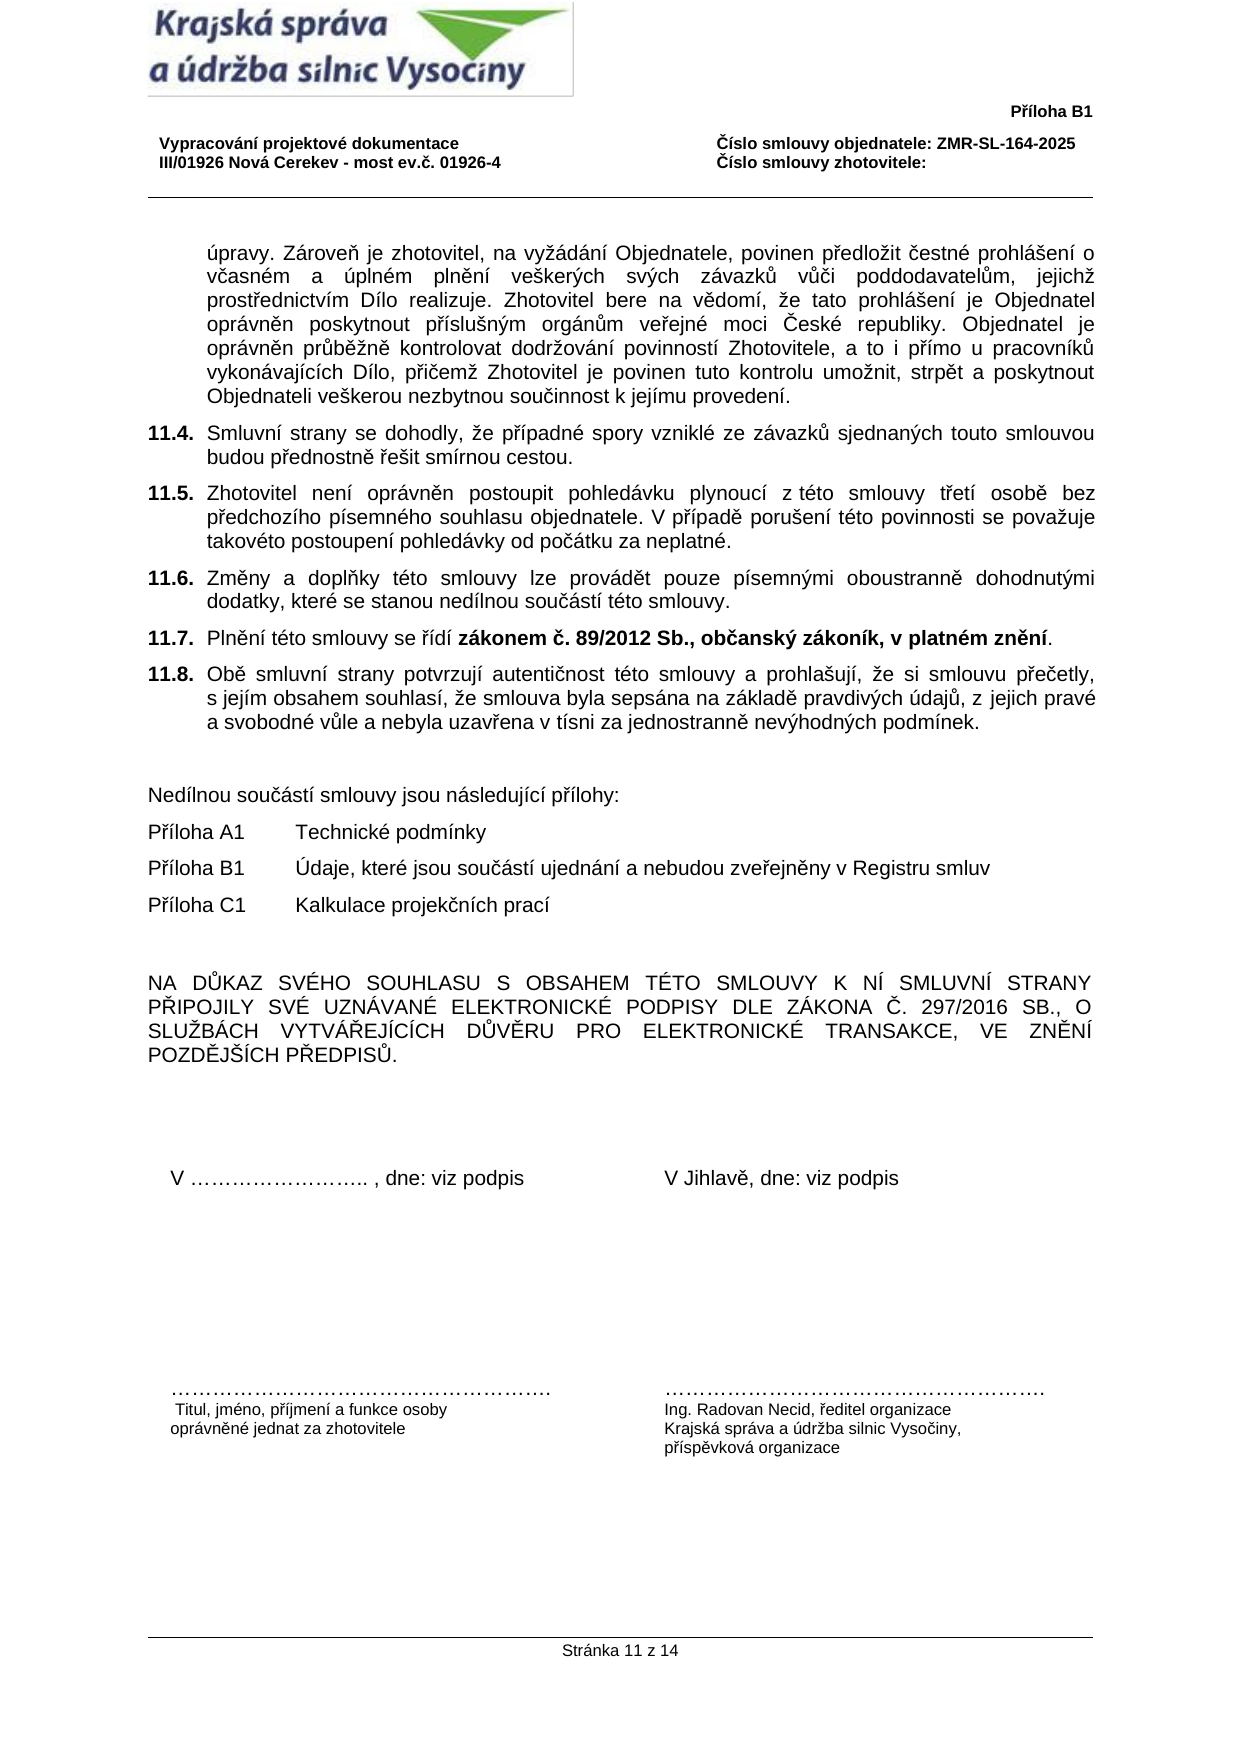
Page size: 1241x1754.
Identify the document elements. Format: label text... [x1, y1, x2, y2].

table_header V …………………….. , dne: viz podpis [159, 1165, 653, 1208]
list Změny a doplňky této smlouvy lze provádět pouze písemnými oboustranně dohodnutými dodatky, které se stanou nedílnou součástí této smlouvy. [148, 565, 1096, 613]
table_header V Jihlavě, dne: viz podpis [653, 1165, 1093, 1208]
table_cell ………………………………………………. Ing. Radovan Necid, ředitel organizace Krajská správa a údržba silnic Vysočiny, příspěvková organizace [653, 1208, 1093, 1457]
list Plnění této smlouvy se řídí zákonem č. 89/2012 Sb., občanský zákoník, v platném znění. [148, 626, 1096, 650]
text NA DŮKAZ SVÉHO SOUHLASU S OBSAHEM TÉTO smlouvy K NÍ SMLUVNÍ STRANY PŘIPOJILY SVÉ UZNÁVANÉ ELEKTRONICKÉ PODPISY DLE ZÁKONA Č. 297/2016 SB., O SLUŽBÁCH VYTVÁŘEJÍCÍCH DŮVĚRU PRO ELEKTRONICKÉ TRANSAKCE, VE ZNĚNÍ POZDĚJŠÍCH PŘEDPISŮ. [148, 971, 1093, 1066]
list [148, 240, 1096, 408]
text Příloha C1 Kalkulace projekčních prací [148, 892, 1096, 916]
list Smluvní strany se dohodly, že případné spory vzniklé ze závazků sjednaných touto smlouvou budou přednostně řešit smírnou cestou. [148, 421, 1096, 468]
table_cell ………………………………………………. Titul, jméno, příjmení a funkce osoby oprávněné jednat za zhotovitele [159, 1208, 653, 1457]
text Příloha A1 Technické podmínky [148, 819, 1096, 843]
text Nedílnou součástí smlouvy jsou následující přílohy: [148, 783, 1096, 807]
picture [147, 2, 574, 98]
list Zhotovitel není oprávněn postoupit pohledávku plynoucí z této smlouvy třetí osobě bez předchozího písemného souhlasu objednatele. V případě porušení této povinnosti se považuje takovéto postoupení pohledávky od počátku za neplatné. [148, 481, 1096, 553]
list Obě smluvní strany potvrzují autentičnost této smlouvy a prohlašují, že si smlouvu přečetly, s jejím obsahem souhlasí, že smlouva byla sepsána na základě pravdivých údajů, z jejich pravé a svobodné vůle a nebyla uzavřena v tísni za jednostranně nevýhodných podmínek. [148, 662, 1096, 734]
text Příloha B1 Údaje, které jsou součástí ujednání a nebudou zveřejněny v Registru smluv [148, 856, 1096, 880]
